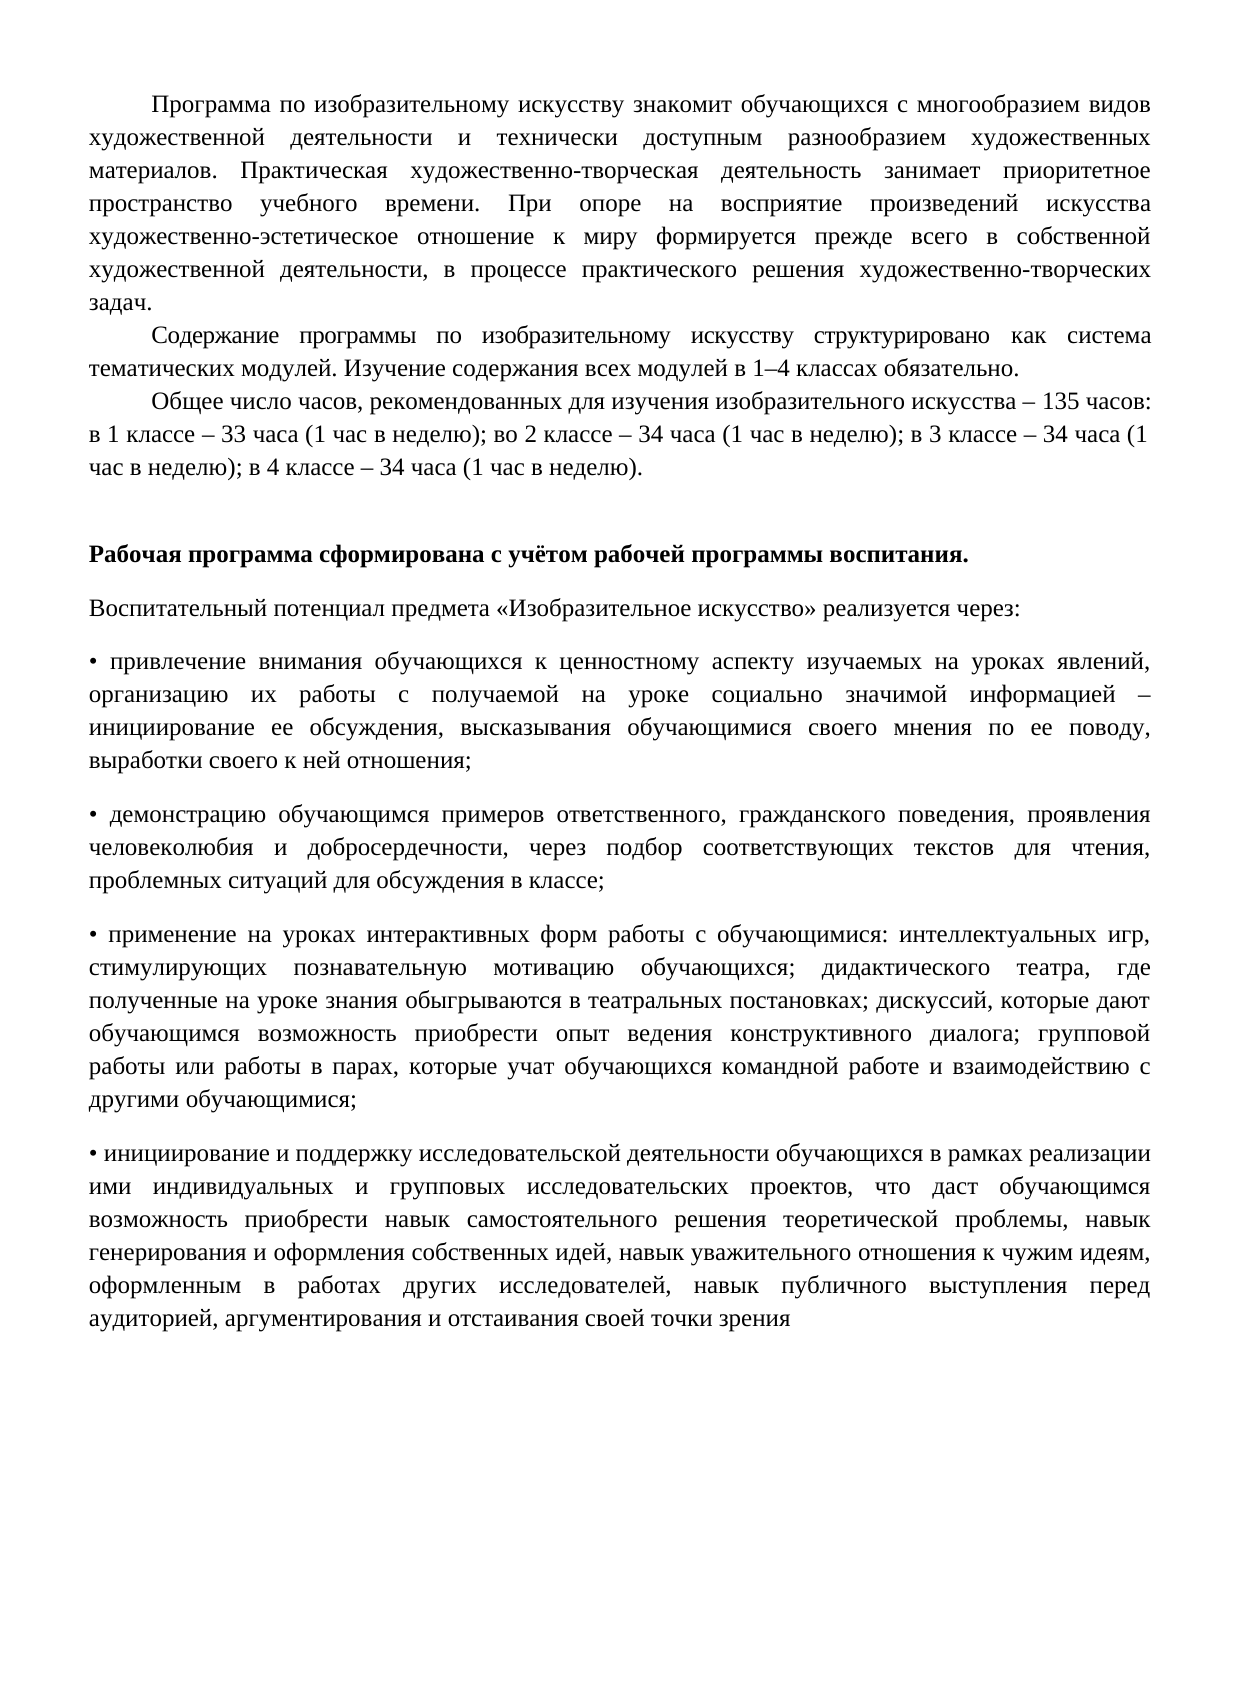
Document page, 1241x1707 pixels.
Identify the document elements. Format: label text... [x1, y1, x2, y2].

text • демонстрацию обучающимся примеров ответственного, гражданского поведения, проявления человеколюбия и добросердечности, через подбор соответствующих текстов для чтения, проблемных ситуаций для обсуждения в классе; [89, 799, 1152, 894]
text • инициирование и поддержку исследовательской деятельности обучающихся в рамках реализации ими индивидуальных и групповых исследовательских проектов, что даст обучающимся возможность приобрести навык самостоятельного решения теоретической проблемы, навык генерирования и оформления собственных идей, навык уважительного отношения к чужим идеям, оформленным в работах других исследователей, навык публичного выступления перед аудиторией, аргументирования и отстаивания своей точки зрения [89, 1138, 1152, 1332]
text • привлечение внимания обучающихся к ценностному аспекту изучаемых на уроках явлений, организацию их работы с получаемой на уроке социально значимой информацией – инициирование ее обсуждения, высказывания обучающимися своего мнения по ее поводу, выработки своего к ней отношения; [89, 646, 1152, 774]
text Воспитательный потенциал предмета «Изобразительное искусство» реализуется через: [89, 593, 1152, 621]
text Общее число часов, рекомендованных для изучения изобразительного искусства – 135 часов: в 1 классе – 33 часа (1 час в неделю); во 2 классе – 34 часа (1 час в неделю); в 3 классе – 34 часа (1 час в неделю); в 4 классе – 34 часа (1 час в неделю). [89, 386, 1152, 481]
text Программа по изобразительному искусству знакомит обучающихся с многообразием видов художественной деятельности и технически доступным разнообразием художественных материалов. Практическая художественно-творческая деятельность занимает приоритетное пространство учебного времени. При опоре на восприятие произведений искусства художественно-эстетическое отношение к миру формируется прежде всего в собственной художественной деятельности, в процессе практического решения художественно-творческих задач. [89, 89, 1152, 316]
text Содержание программы по изобразительному искусству структурировано как система тематических модулей. Изучение содержания всех модулей в 1–4 классах обязательно. [89, 320, 1152, 382]
text Рабочая программа сформирована с учётом рабочей программы воспитания. [89, 539, 1152, 567]
text • применение на уроках интерактивных форм работы с обучающимися: интеллектуальных игр, стимулирующих познавательную мотивацию обучающихся; дидактического театра, где полученные на уроке знания обыгрываются в театральных постановках; дискуссий, которые дают обучающимся возможность приобрести опыт ведения конструктивного диалога; групповой работы или работы в парах, которые учат обучающихся командной работе и взаимодействию с другими обучающимися; [89, 919, 1152, 1113]
